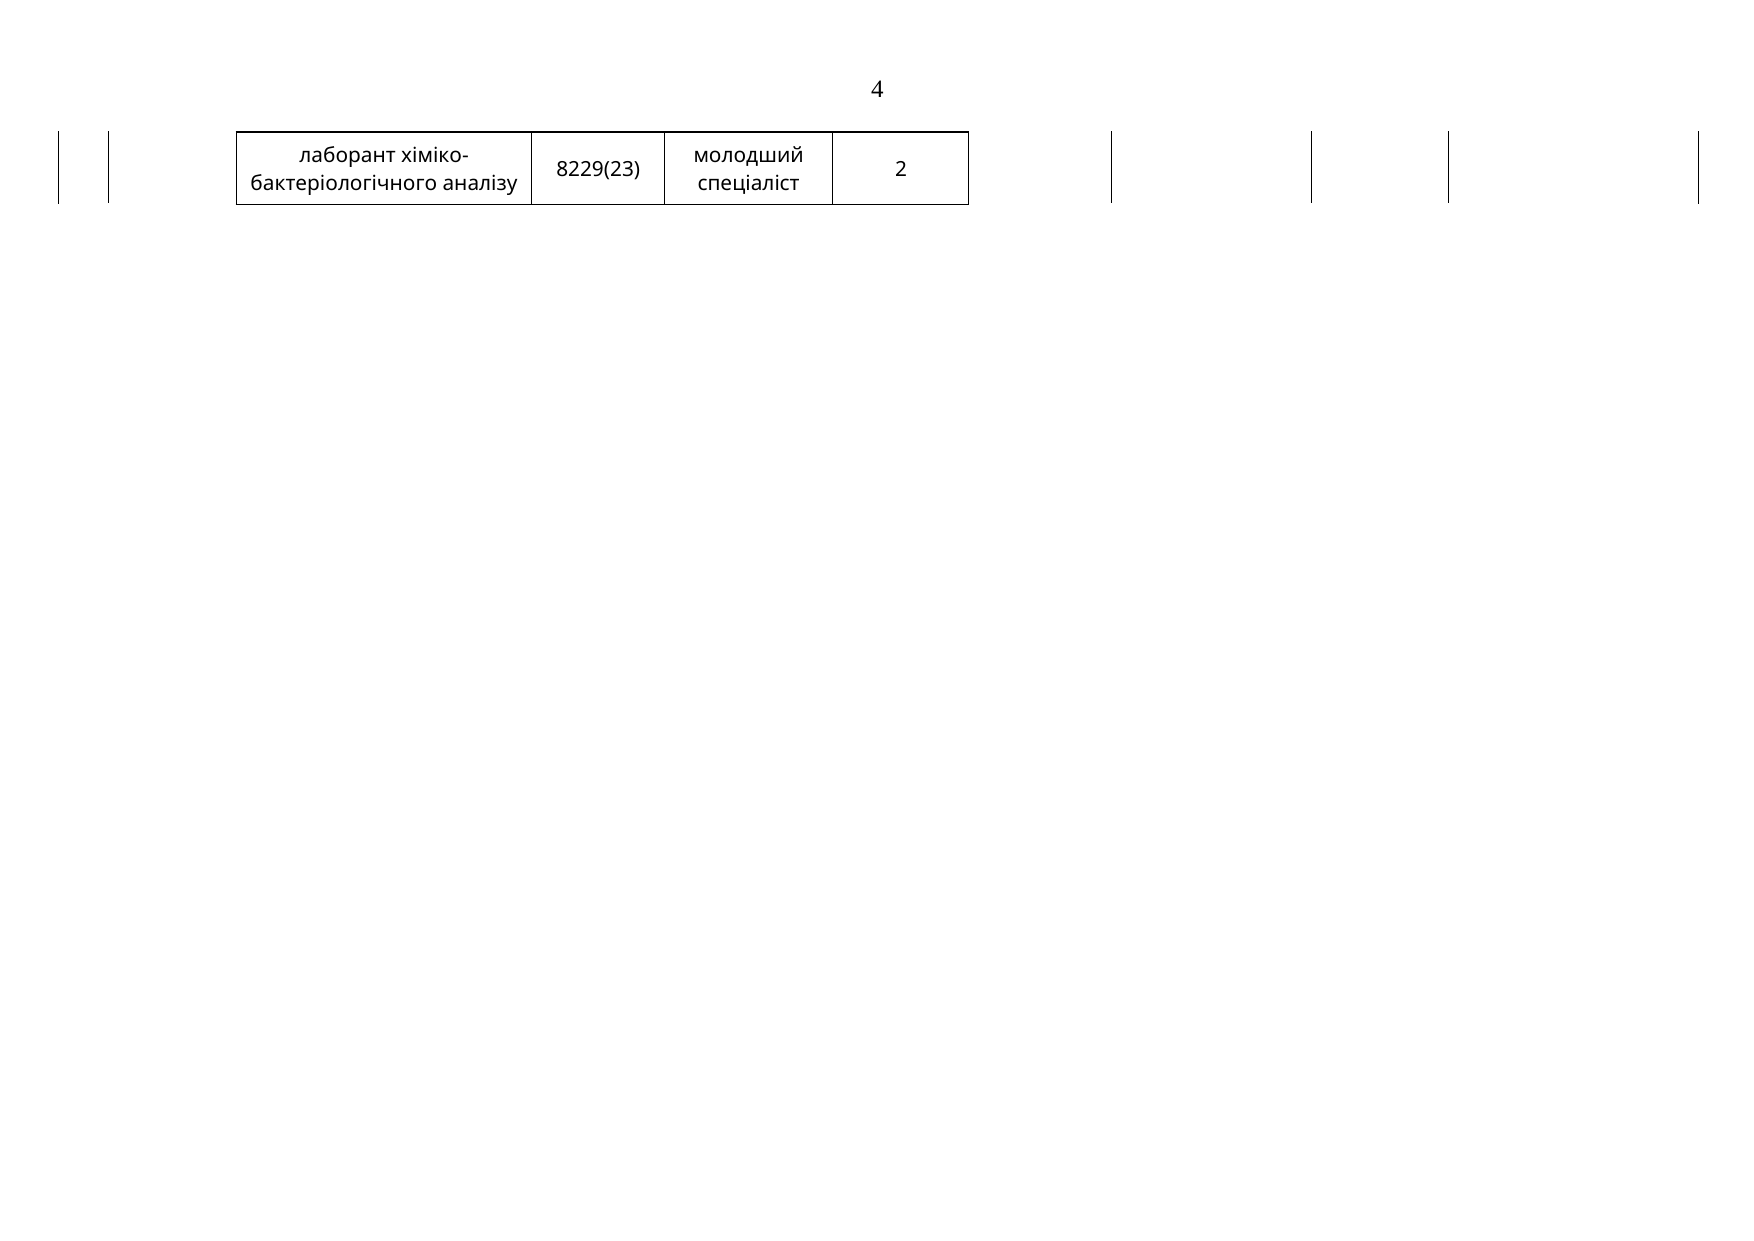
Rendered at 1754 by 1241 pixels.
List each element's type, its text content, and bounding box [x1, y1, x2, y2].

table_cell лаборант хіміко-бактеріологічного аналізу [237, 133, 531, 204]
table_cell 8229(23) [532, 133, 664, 204]
table_cell молодший спеціаліст [665, 133, 832, 204]
table_cell 2 [833, 133, 968, 204]
